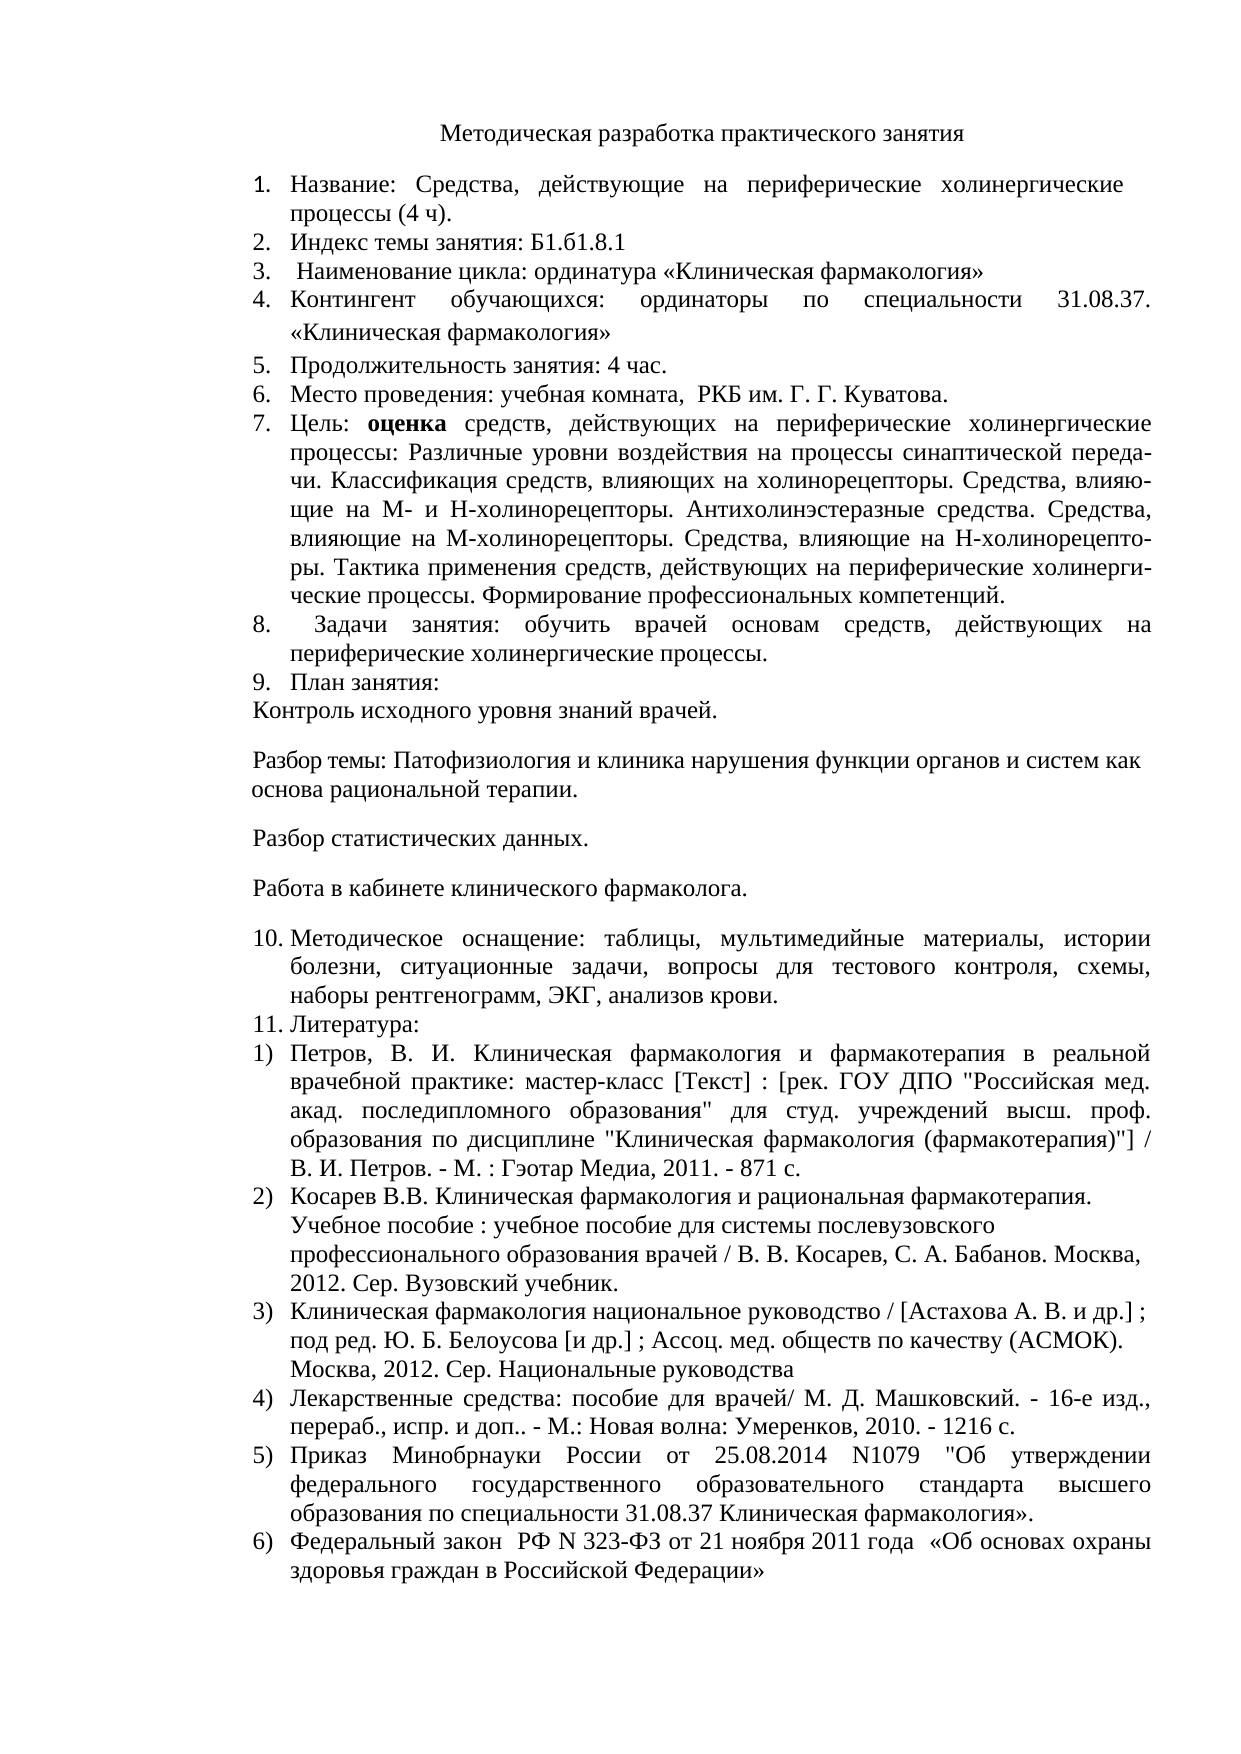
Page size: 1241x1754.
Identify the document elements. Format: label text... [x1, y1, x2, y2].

list Цель: оценка средств, действующих на периферические холинергические процессы: Различные уровни воздействия на процессы синаптической передачи. Классификация средств, влияющих на холинорецепторы. Средства, влияющие на М- и Н-холинорецепторы. Антихолинэстеразные средства. Средства, влияющие на М-холинорецепторы. Средства, влияющие на Н-холинорецепторы. Тактика применения средств, действующих на периферические холинергические процессы. Формирование профессиональных компетенций. [252, 408, 1152, 609]
list Продолжительность занятия: 4 час. [252, 351, 1152, 379]
list Клиническая фармакология национальное руководство / [Астахова А. В. и др.] ; под ред. Ю. Б. Белоусова [и др.] ; Ассоц. мед. обществ по качеству (АСМОК). Москва, 2012. Сер. Национальные руководства [252, 1296, 1152, 1383]
list Лекарственные средства: пособие для врачей/ М. Д. Машковский. - 16-е изд., перераб., испр. и доп.. - М.: Новая волна: Умеренков, 2010. - 1216 с. [252, 1383, 1152, 1440]
list Место проведения: учебная комната, РКБ им. Г. Г. Куватова. [252, 379, 1152, 408]
title Федеральный закон РФ N 323-ФЗ от 21 ноября 2011 года «Об основах охраны здоровья граждан в Российской Федерации» [252, 1526, 1152, 1584]
list План занятия: [252, 667, 1152, 696]
list Индекс темы занятия: Б1.б1.8.1 [252, 227, 1124, 256]
list Петров, В. И. Клиническая фармакология и фармакотерапия в реальной врачебной практике: мастер-класс [Текст] : [рек. ГОУ ДПО "Российская мед. акад. последипломного образования" для студ. учреждений высш. проф. образования по дисциплине "Клиническая фармакология (фармакотерапия)"] / В. И. Петров. - М. : Гэотар Медиа, 2011. - 871 с. [252, 1038, 1152, 1181]
text Работа в кабинете клинического фармаколога. [252, 873, 1152, 902]
list Название: Средства, действующие на периферические холинергические процессы (4 ч). [252, 168, 1124, 227]
text Разбор темы: Патофизиология и клиника нарушения функции органов и систем как основа рациональной терапии. [251, 745, 1152, 803]
list Наименование цикла: ординатура «Клиническая фармакология» [252, 256, 1124, 284]
text Разбор статистических данных. [214, 823, 1152, 852]
list Приказ Минобрнауки России от 25.08.2014 N1079 "Об утверждении федерального государственного образовательного стандарта высшего образования по специальности 31.08.37 Клиническая фармакология». [252, 1440, 1152, 1526]
text Контроль исходного уровня знаний врачей. [252, 696, 1152, 724]
text Методическая разработка практического занятия [177, 118, 1152, 147]
list Косарев В.В. Клиническая фармакология и рациональная фармакотерапия. Учебное пособие : учебное пособие для системы послевузовского профессионального образования врачей / В. В. Косарев, С. А. Бабанов. Москва, 2012. Сер. Вузовский учебник. [252, 1181, 1152, 1296]
list Литература: [252, 1009, 1152, 1038]
list Методическое оснащение: таблицы, мультимедийные материалы, истории болезни, ситуационные задачи, вопросы для тестового контроля, схемы, наборы рентгенограмм, ЭКГ, анализов крови. [252, 923, 1152, 1009]
list Контингент обучающихся: ординаторы по специальности 31.08.37. «Клиническая фармакология» [252, 284, 1152, 346]
list Задачи занятия: обучить врачей основам средств, действующих на периферические холинергические процессы. [252, 609, 1152, 667]
